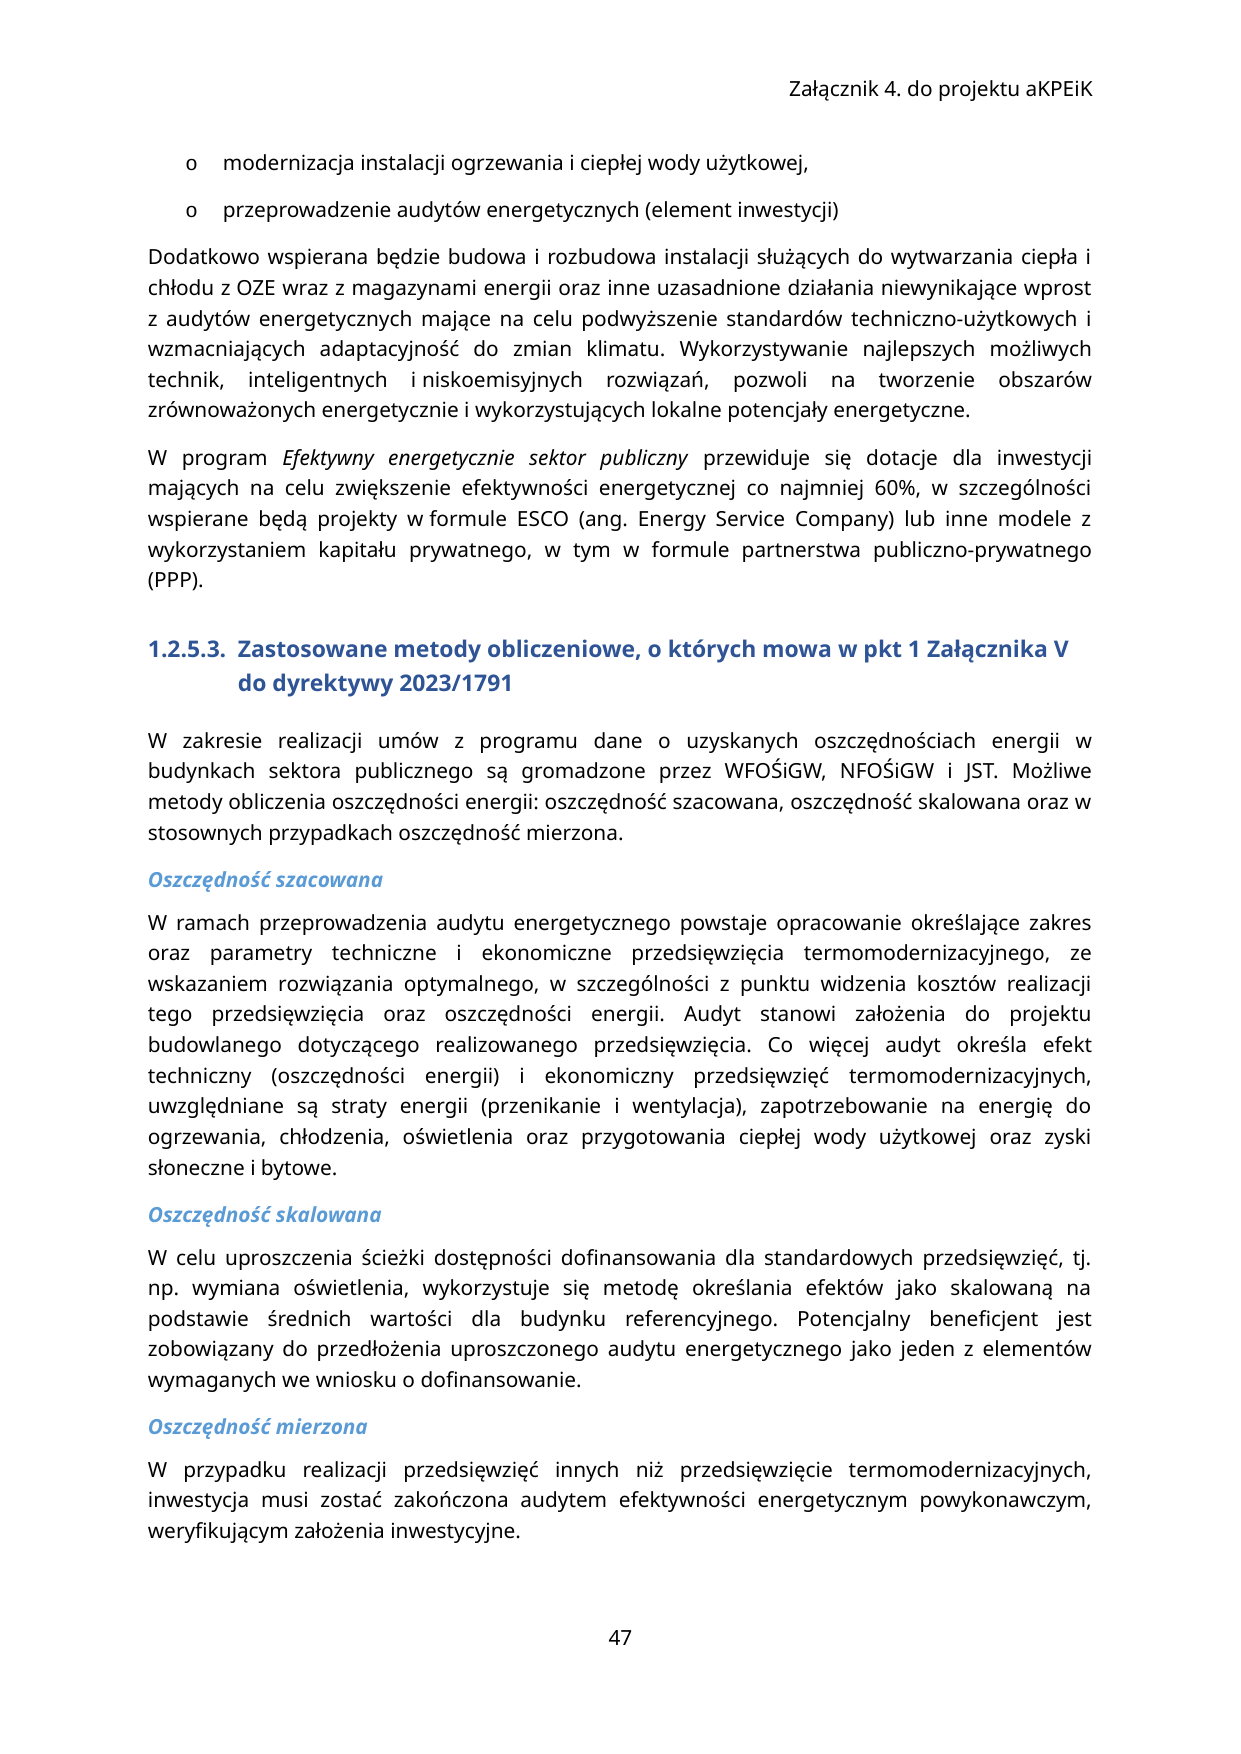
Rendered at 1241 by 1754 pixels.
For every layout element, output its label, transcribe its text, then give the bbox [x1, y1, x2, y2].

text W ramach przeprowadzenia audytu energetycznego powstaje opracowanie określające zakres oraz parametry techniczne i ekonomiczne przedsięwzięcia termomodernizacyjnego, ze wskazaniem rozwiązania optymalnego, w szczególności z punktu widzenia kosztów realizacji tego przedsięwzięcia oraz oszczędności energii. Audyt stanowi założenia do projektu budowlanego dotyczącego realizowanego przedsięwzięcia. Co więcej audyt określa efekt techniczny (oszczędności energii) i ekonomiczny przedsięwzięć termomodernizacyjnych, uwzględniane są straty energii (przenikanie i wentylacja), zapotrzebowanie na energię do ogrzewania, chłodzenia, oświetlenia oraz przygotowania ciepłej wody użytkowej oraz zyski słoneczne i bytowe. [148, 908, 1093, 1181]
text Dodatkowo wspierana będzie budowa i rozbudowa instalacji służących do wytwarzania ciepła i chłodu z OZE wraz z magazynami energii oraz inne uzasadnione działania niewynikające wprost z audytów energetycznych mające na celu podwyższenie standardów techniczno-użytkowych i wzmacniających adaptacyjność do zmian klimatu. Wykorzystywanie najlepszych możliwych technik, inteligentnych i niskoemisyjnych rozwiązań, pozwoli na tworzenie obszarów zrównoważonych energetycznie i wykorzystujących lokalne potencjały energetyczne. [148, 242, 1093, 424]
text W przypadku realizacji przedsięwzięć innych niż przedsięwzięcie termomodernizacyjnych, inwestycja musi zostać zakończona audytem efektywności energetycznym powykonawczym, weryfikującym założenia inwestycyjne. [148, 1455, 1093, 1545]
text Oszczędność szacowana [148, 865, 1093, 893]
text W zakresie realizacji umów z programu dane o uzyskanych oszczędnościach energii w budynkach sektora publicznego są gromadzone przez WFOŚiGW, NFOŚiGW i JST. Możliwe metody obliczenia oszczędności energii: oszczędność szacowana, oszczędność skalowana oraz w stosownych przypadkach oszczędność mierzona. [148, 726, 1093, 846]
text W celu uproszczenia ścieżki dostępności dofinansowania dla standardowych przedsięwzięć, tj. np. wymiana oświetlenia, wykorzystuje się metodę określania efektów jako skalowaną na podstawie średnich wartości dla budynku referencyjnego. Potencjalny beneficjent jest zobowiązany do przedłożenia uproszczonego audytu energetycznego jako jeden z elementów wymaganych we wniosku o dofinansowanie. [148, 1243, 1093, 1393]
text Oszczędność mierzona [148, 1412, 1093, 1441]
list przeprowadzenie audytów energetycznych (element inwestycji) [185, 195, 1093, 223]
text W program Efektywny energetycznie sektor publiczny przewiduje się dotacje dla inwestycji mających na celu zwiększenie efektywności energetycznej co najmniej 60%, w szczególności wspierane będą projekty w formule ESCO (ang. Energy Service Company) lub inne modele z wykorzystaniem kapitału prywatnego, w tym w formule partnerstwa publiczno-prywatnego (PPP). [148, 443, 1093, 594]
text Oszczędność skalowana [148, 1200, 1093, 1228]
subtitle Zastosowane metody obliczeniowe, o których mowa w pkt 1 Załącznika V do dyrektywy 2023/1791 [148, 633, 1093, 698]
list modernizacja instalacji ogrzewania i ciepłej wody użytkowej, [185, 148, 1093, 176]
